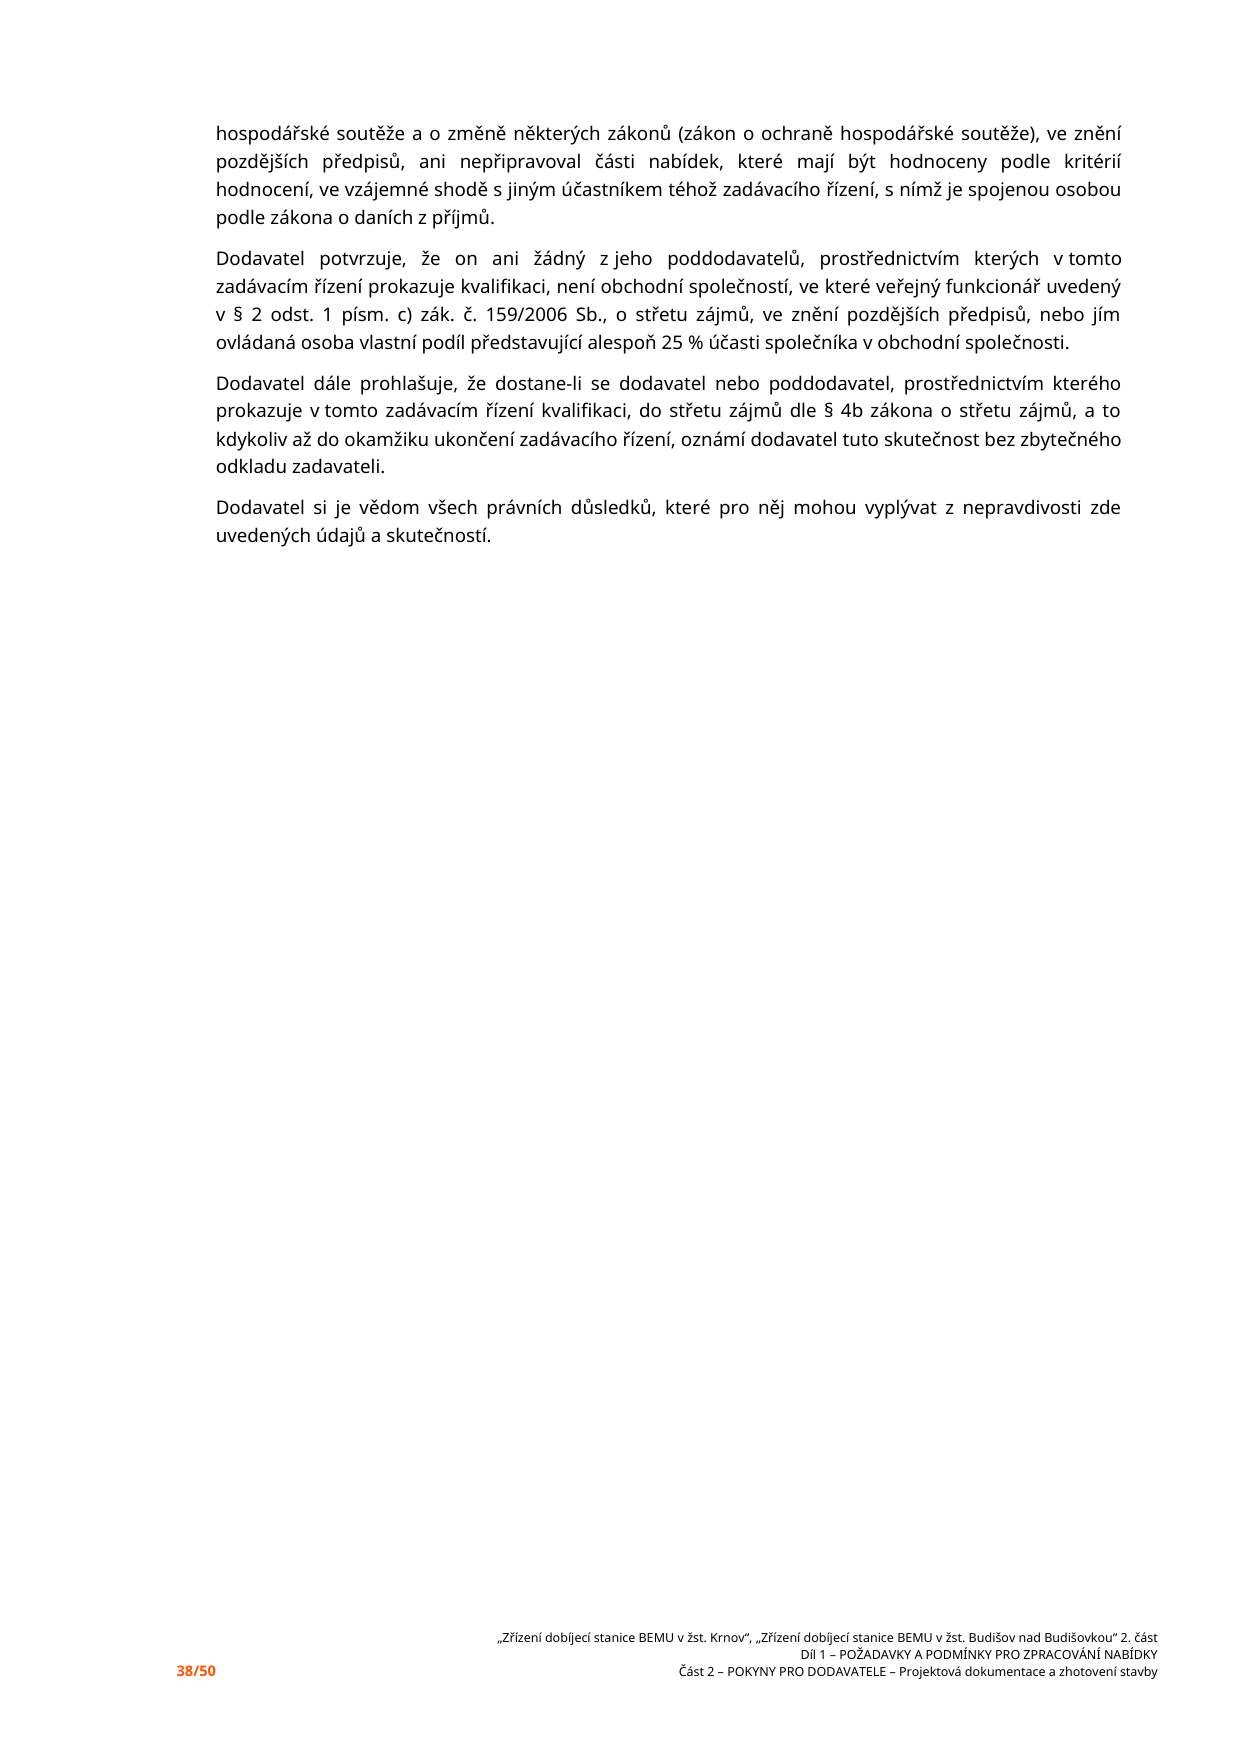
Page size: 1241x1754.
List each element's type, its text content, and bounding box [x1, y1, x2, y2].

text Dodavatel potvrzuje, že on ani žádný z jeho poddodavatelů, prostřednictvím kterých v tomto zadávacím řízení prokazuje kvalifikaci, není obchodní společností, ve které veřejný funkcionář uvedený v § 2 odst. 1 písm. c) zák. č. 159/2006 Sb., o střetu zájmů, ve znění pozdějších předpisů, nebo jím ovládaná osoba vlastní podíl představující alespoň 25 % účasti společníka v obchodní společnosti. [216, 245, 1122, 355]
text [216, 121, 1122, 230]
text Dodavatel dále prohlašuje, že dostane-li se dodavatel nebo poddodavatel, prostřednictvím kterého prokazuje v tomto zadávacím řízení kvalifikaci, do střetu zájmů dle § 4b zákona o střetu zájmů, a to kdykoliv až do okamžiku ukončení zadávacího řízení, oznámí dodavatel tuto skutečnost bez zbytečného odkladu zadavateli. [216, 370, 1122, 479]
text Dodavatel si je vědom všech právních důsledků, které pro něj mohou vyplývat z nepravdivosti zde uvedených údajů a skutečností. [216, 494, 1122, 548]
